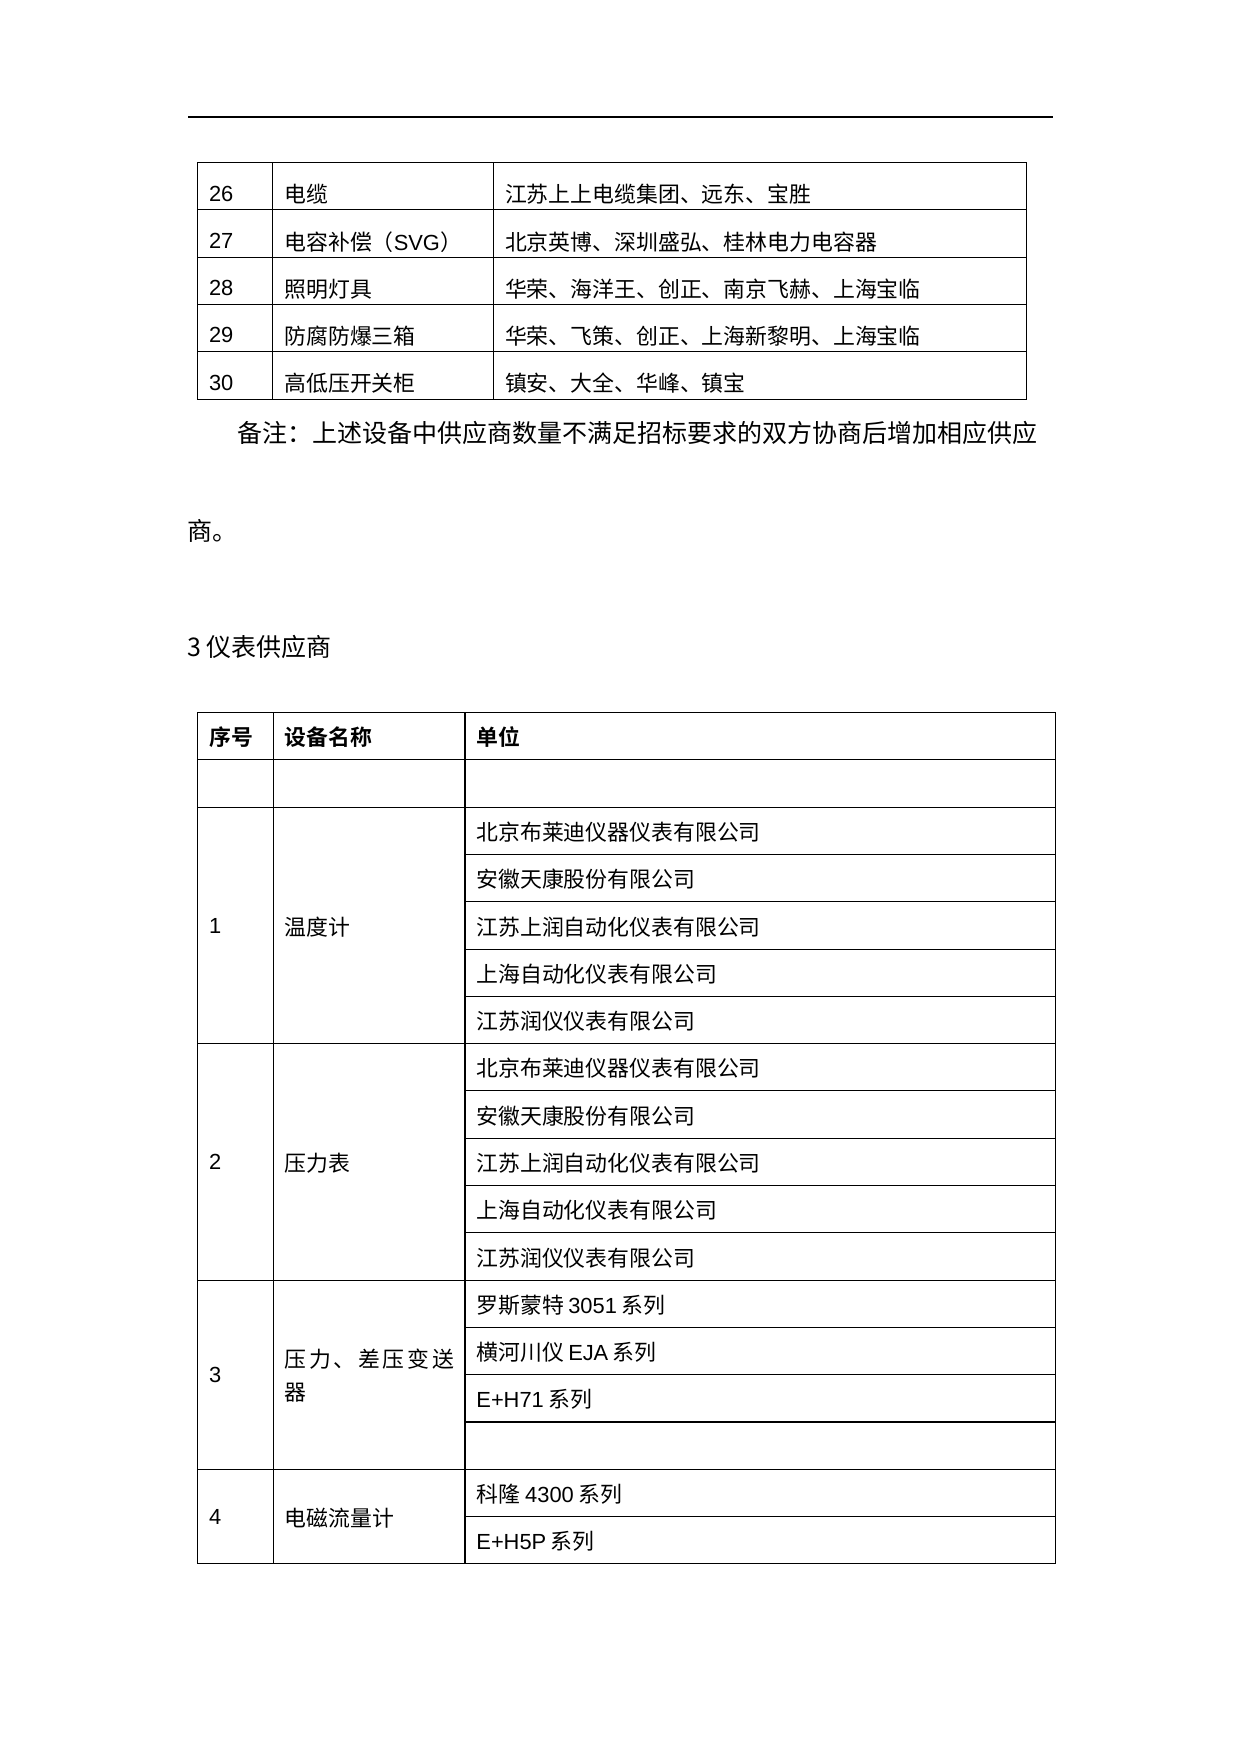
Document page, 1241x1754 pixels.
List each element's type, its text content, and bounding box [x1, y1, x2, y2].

table_cell 上海自动化仪表有限公司 [466, 1186, 1055, 1232]
table_cell 4 [198, 1470, 273, 1563]
table_cell E+H71系列 [466, 1375, 1055, 1421]
table_cell 2 [198, 1044, 273, 1279]
table_cell 北京布莱迪仪器仪表有限公司 [466, 808, 1055, 854]
table_cell 华荣、飞策、创正、上海新黎明、上海宝临 [494, 305, 1026, 351]
table_cell 罗斯蒙特3051系列 [466, 1281, 1055, 1327]
table_cell 上海自动化仪表有限公司 [466, 950, 1055, 996]
table_cell 27 [198, 210, 272, 257]
text 备注：上述设备中供应商数量不满足招标要求的双方协商后增加相应供应商。 [187, 399, 1053, 562]
subtitle 3仪表供应商 [187, 613, 1053, 678]
table_cell 30 [198, 352, 272, 398]
table_cell 北京布莱迪仪器仪表有限公司 [466, 1044, 1055, 1090]
table_cell 压力、差压变送器 [274, 1281, 464, 1469]
table_cell 照明灯具 [273, 258, 493, 304]
table_cell 横河川仪EJA系列 [466, 1328, 1055, 1374]
table_cell [466, 1423, 1055, 1469]
table_cell 3 [198, 1281, 273, 1469]
table_cell 高低压开关柜 [273, 352, 493, 398]
table_cell 电缆 [273, 163, 493, 209]
table_cell 华荣、海洋王、创正、南京飞赫、上海宝临 [494, 258, 1026, 304]
table_cell 电磁流量计 [274, 1470, 464, 1563]
table_cell 安徽天康股份有限公司 [466, 1091, 1055, 1138]
table_cell 26 [198, 163, 272, 209]
table_header 序号 [198, 713, 273, 759]
table_cell 科隆 4300系列 [466, 1470, 1055, 1516]
table_cell 北京英博、深圳盛弘、桂林电力电容器 [494, 210, 1026, 257]
table_cell 江苏上润自动化仪表有限公司 [466, 902, 1055, 948]
table_cell E+H5P系列 [466, 1517, 1055, 1563]
table_header 单位 [466, 713, 1055, 759]
table_cell 压力表 [274, 1044, 464, 1279]
table_cell 镇安、大全、华峰、镇宝 [494, 352, 1026, 398]
table_cell [466, 760, 1055, 807]
table_cell 1 [198, 808, 273, 1043]
table_cell 江苏润仪仪表有限公司 [466, 1233, 1055, 1279]
table_cell 温度计 [274, 808, 464, 1043]
table_cell 江苏润仪仪表有限公司 [466, 997, 1055, 1043]
table_cell 安徽天康股份有限公司 [466, 855, 1055, 901]
table_cell 防腐防爆三箱 [273, 305, 493, 351]
table_cell 28 [198, 258, 272, 304]
table_cell [198, 760, 273, 807]
table_header 设备名称 [274, 713, 464, 759]
table_cell 29 [198, 305, 272, 351]
table_cell [274, 760, 464, 807]
table_cell 江苏上润自动化仪表有限公司 [466, 1139, 1055, 1185]
table_cell 电容补偿（SVG） [273, 210, 493, 257]
table_cell 江苏上上电缆集团、远东、宝胜 [494, 163, 1026, 209]
